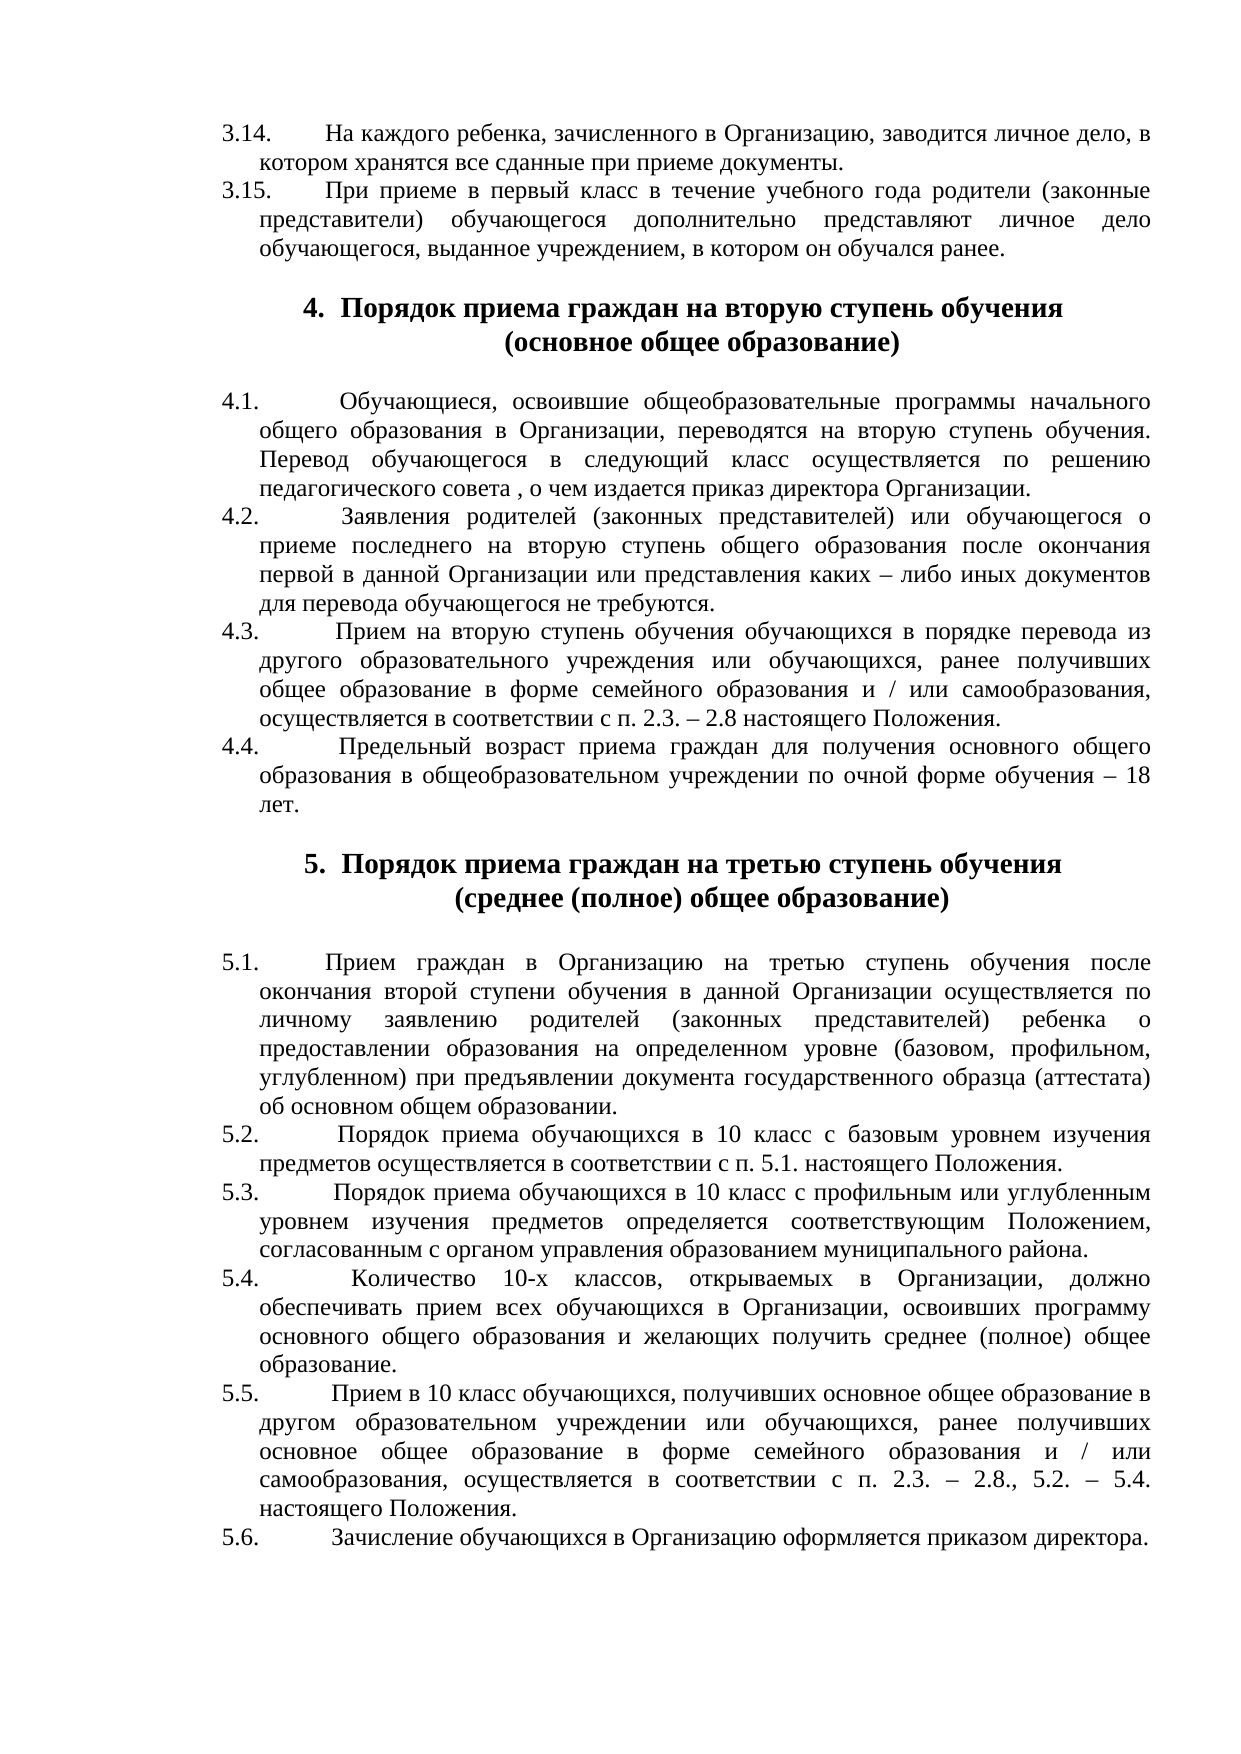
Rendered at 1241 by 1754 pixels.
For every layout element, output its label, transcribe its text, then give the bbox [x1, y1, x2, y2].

list Прием на вторую ступень обучения обучающихся в порядке перевода из другого образовательного учреждения или обучающихся, ранее получивших общее образование в форме семейного образования и / или самообразования, осуществляется в соответствии с п. 2.3. – 2.8 настоящего Положения. [222, 616, 1152, 731]
list На каждого ребенка, зачисленного в Организацию, заводится личное дело, в котором хранятся все сданные при приеме документы. [222, 118, 1152, 176]
list Прием в 10 класс обучающихся, получивших основное общее образование в другом образовательном учреждении или обучающихся, ранее получивших основное общее образование в форме семейного образования и / или самообразования, осуществляется в соответствии с п. 2.3. – 2.8., 5.2. – 5.4. настоящего Положения. [222, 1378, 1152, 1522]
list Порядок приема обучающихся в 10 класс с базовым уровнем изучения предметов осуществляется в соответствии с п. 5.1. настоящего Положения. [222, 1119, 1152, 1177]
list Заявления родителей (законных представителей) или обучающегося о приеме последнего на вторую ступень общего образования после окончания первой в данной Организации или представления каких – либо иных документов для перевода обучающегося не требуются. [222, 501, 1152, 616]
list Зачисление обучающихся в Организацию оформляется приказом директора. [222, 1522, 1152, 1551]
list Предельный возраст приема граждан для получения основного общего образования в общеобразовательном учреждении по очной форме обучения – 18 лет. [222, 731, 1152, 818]
list Порядок приема граждан на вторую ступень обучения [215, 291, 1152, 324]
list (среднее (полное) общее образование) [252, 880, 1152, 913]
list Количество 10-х классов, открываемых в Организации, должно обеспечивать прием всех обучающихся в Организации, освоивших программу основного общего образования и желающих получить среднее (полное) общее образование. [222, 1263, 1152, 1378]
list Обучающиеся, освоившие общеобразовательные программы начального общего образования в Организации, переводятся на вторую ступень обучения. Перевод обучающегося в следующий класс осуществляется по решению педагогического совета , о чем издается приказ директора Организации. [222, 386, 1152, 501]
list При приеме в первый класс в течение учебного года родители (законные представители) обучающегося дополнительно представляют личное дело обучающегося, выданное учреждением, в котором он обучался ранее. [222, 176, 1152, 262]
list (основное общее образование) [252, 324, 1152, 358]
list Порядок приема граждан на третью ступень обучения [215, 846, 1152, 880]
list Порядок приема обучающихся в 10 класс с профильным или углубленным уровнем изучения предметов определяется соответствующим Положением, согласованным с органом управления образованием муниципального района. [222, 1177, 1152, 1263]
list Прием граждан в Организацию на третью ступень обучения после окончания второй ступени обучения в данной Организации осуществляется по личному заявлению родителей (законных представителей) ребенка о предоставлении образования на определенном уровне (базовом, профильном, углубленном) при предъявлении документа государственного образца (аттестата) об основном общем образовании. [222, 947, 1152, 1119]
